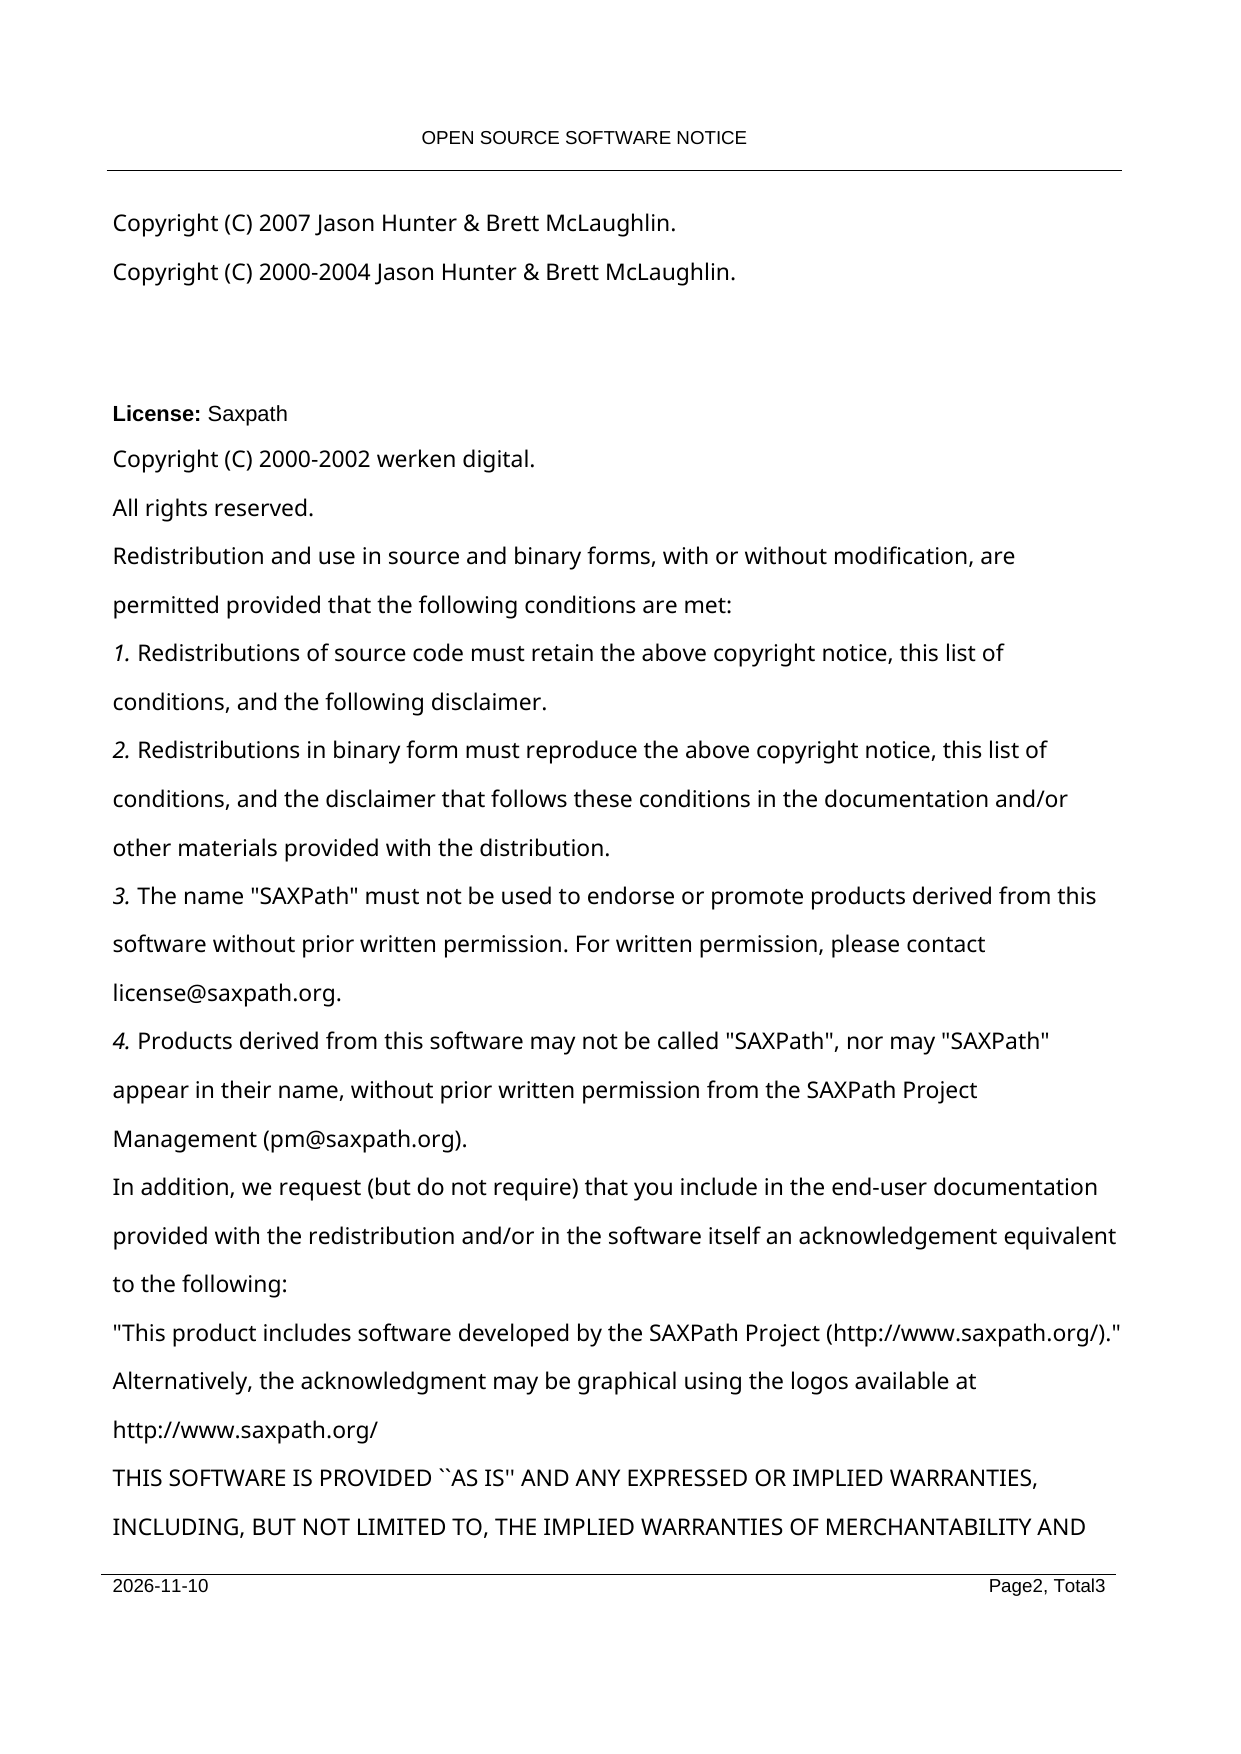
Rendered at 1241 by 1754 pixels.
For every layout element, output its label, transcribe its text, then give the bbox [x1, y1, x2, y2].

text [112, 206, 1128, 336]
text In addition, we request (but do not require) that you include in the end-user documentation provided with the redistribution and/or in the software itself an acknowledgement equivalent to the following: "This product includes software developed by the SAXPath Project (http://www.saxpath.org/)." [112, 1170, 1128, 1349]
text Redistribution and use in source and binary forms, with or without modification, are permitted provided that the following conditions are met: [112, 540, 1128, 621]
text 3. The name "SAXPath" must not be used to endorse or promote products derived from this software without prior written permission. For written permission, please contact license@saxpath.org. [112, 879, 1128, 1009]
text Alternatively, the acknowledgment may be graphical using the logos available at http://www.saxpath.org/ [112, 1365, 1128, 1446]
text Copyright (C) 2000-2002 werken digital. All rights reserved. [112, 443, 1128, 524]
text License: Saxpath [112, 398, 1128, 430]
text 4. Products derived from this software may not be called "SAXPath", nor may "SAXPath" appear in their name, without prior written permission from the SAXPath Project Management (pm@saxpath.org). [112, 1025, 1128, 1155]
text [112, 1462, 1128, 1543]
text 1. Redistributions of source code must retain the above copyright notice, this list of conditions, and the following disclaimer. [112, 637, 1128, 718]
text 2. Redistributions in binary form must reproduce the above copyright notice, this list of conditions, and the disclaimer that follows these conditions in the documentation and/or other materials provided with the distribution. [112, 733, 1128, 863]
